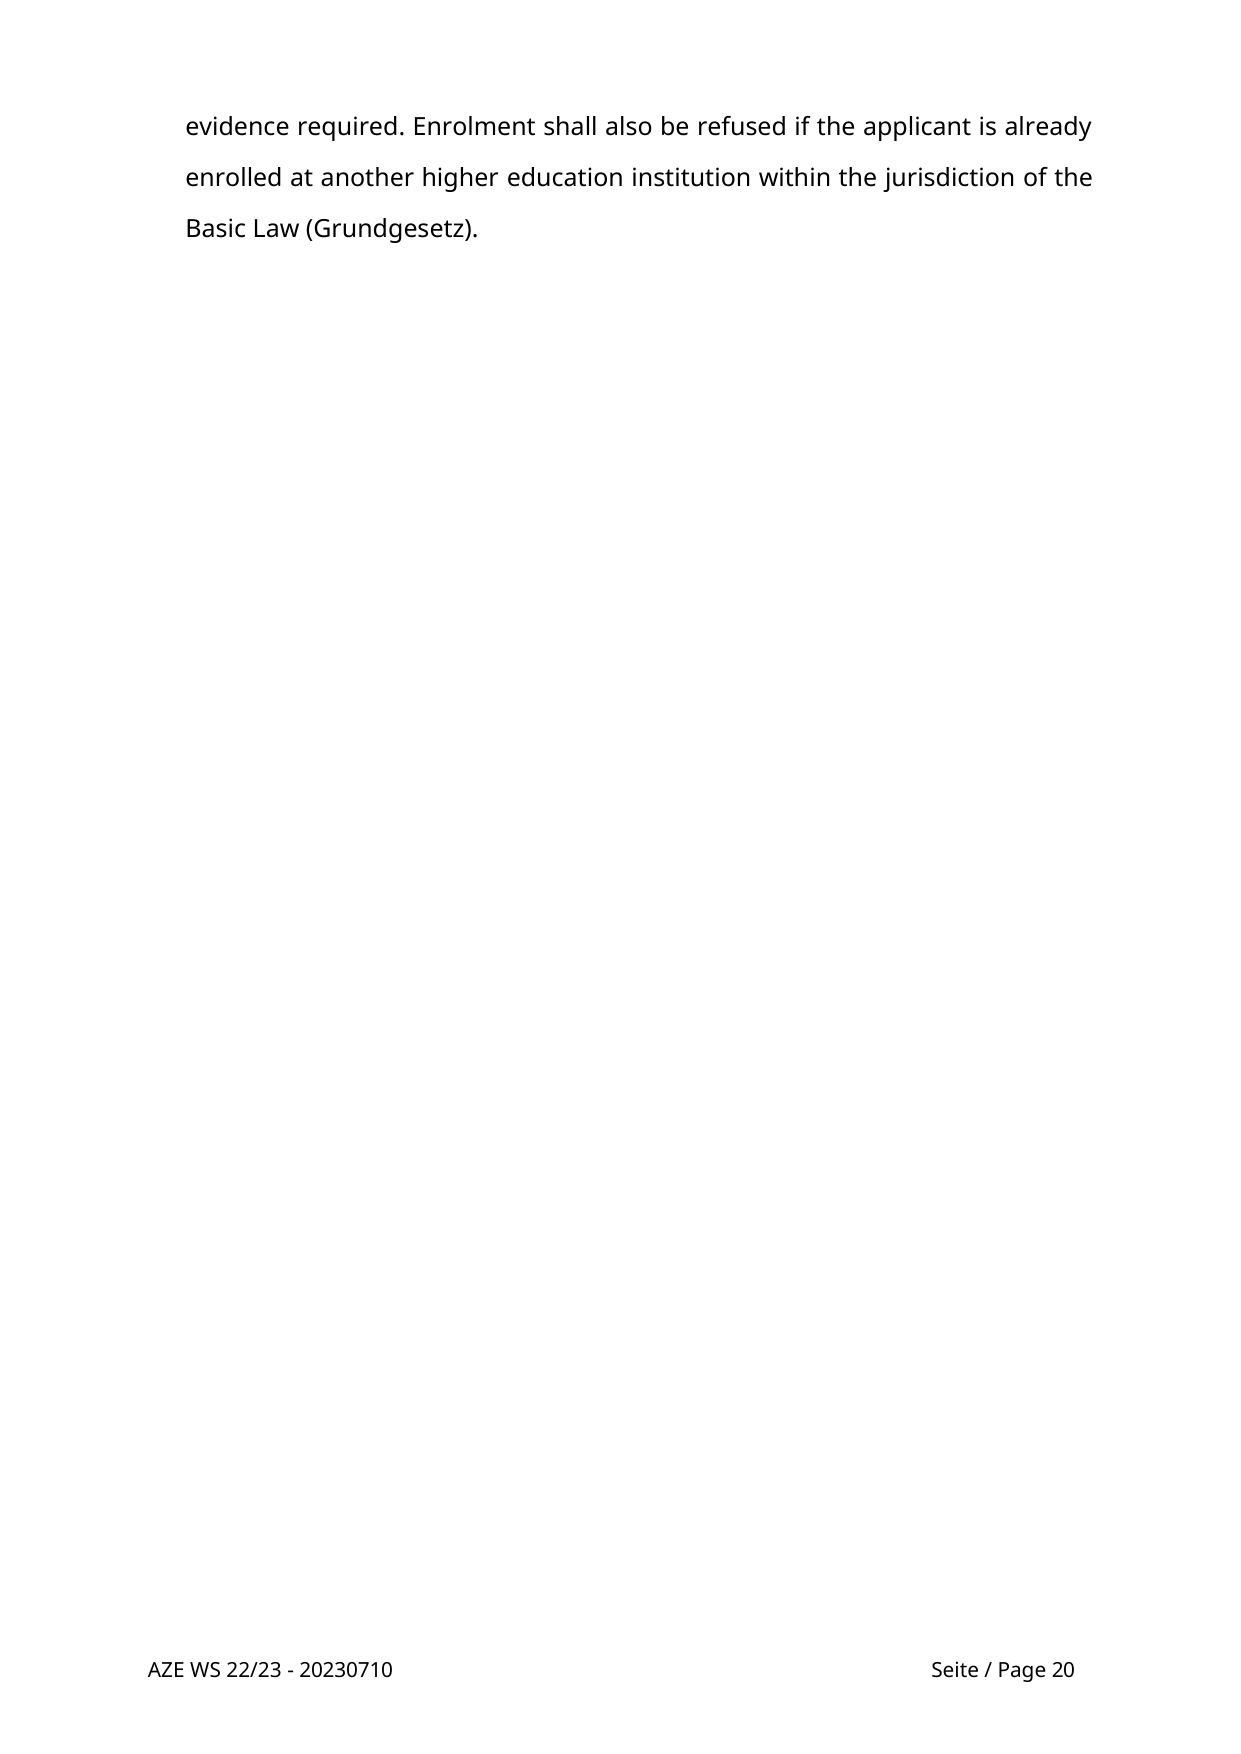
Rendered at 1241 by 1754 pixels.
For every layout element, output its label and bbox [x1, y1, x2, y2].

list [185, 108, 1093, 244]
